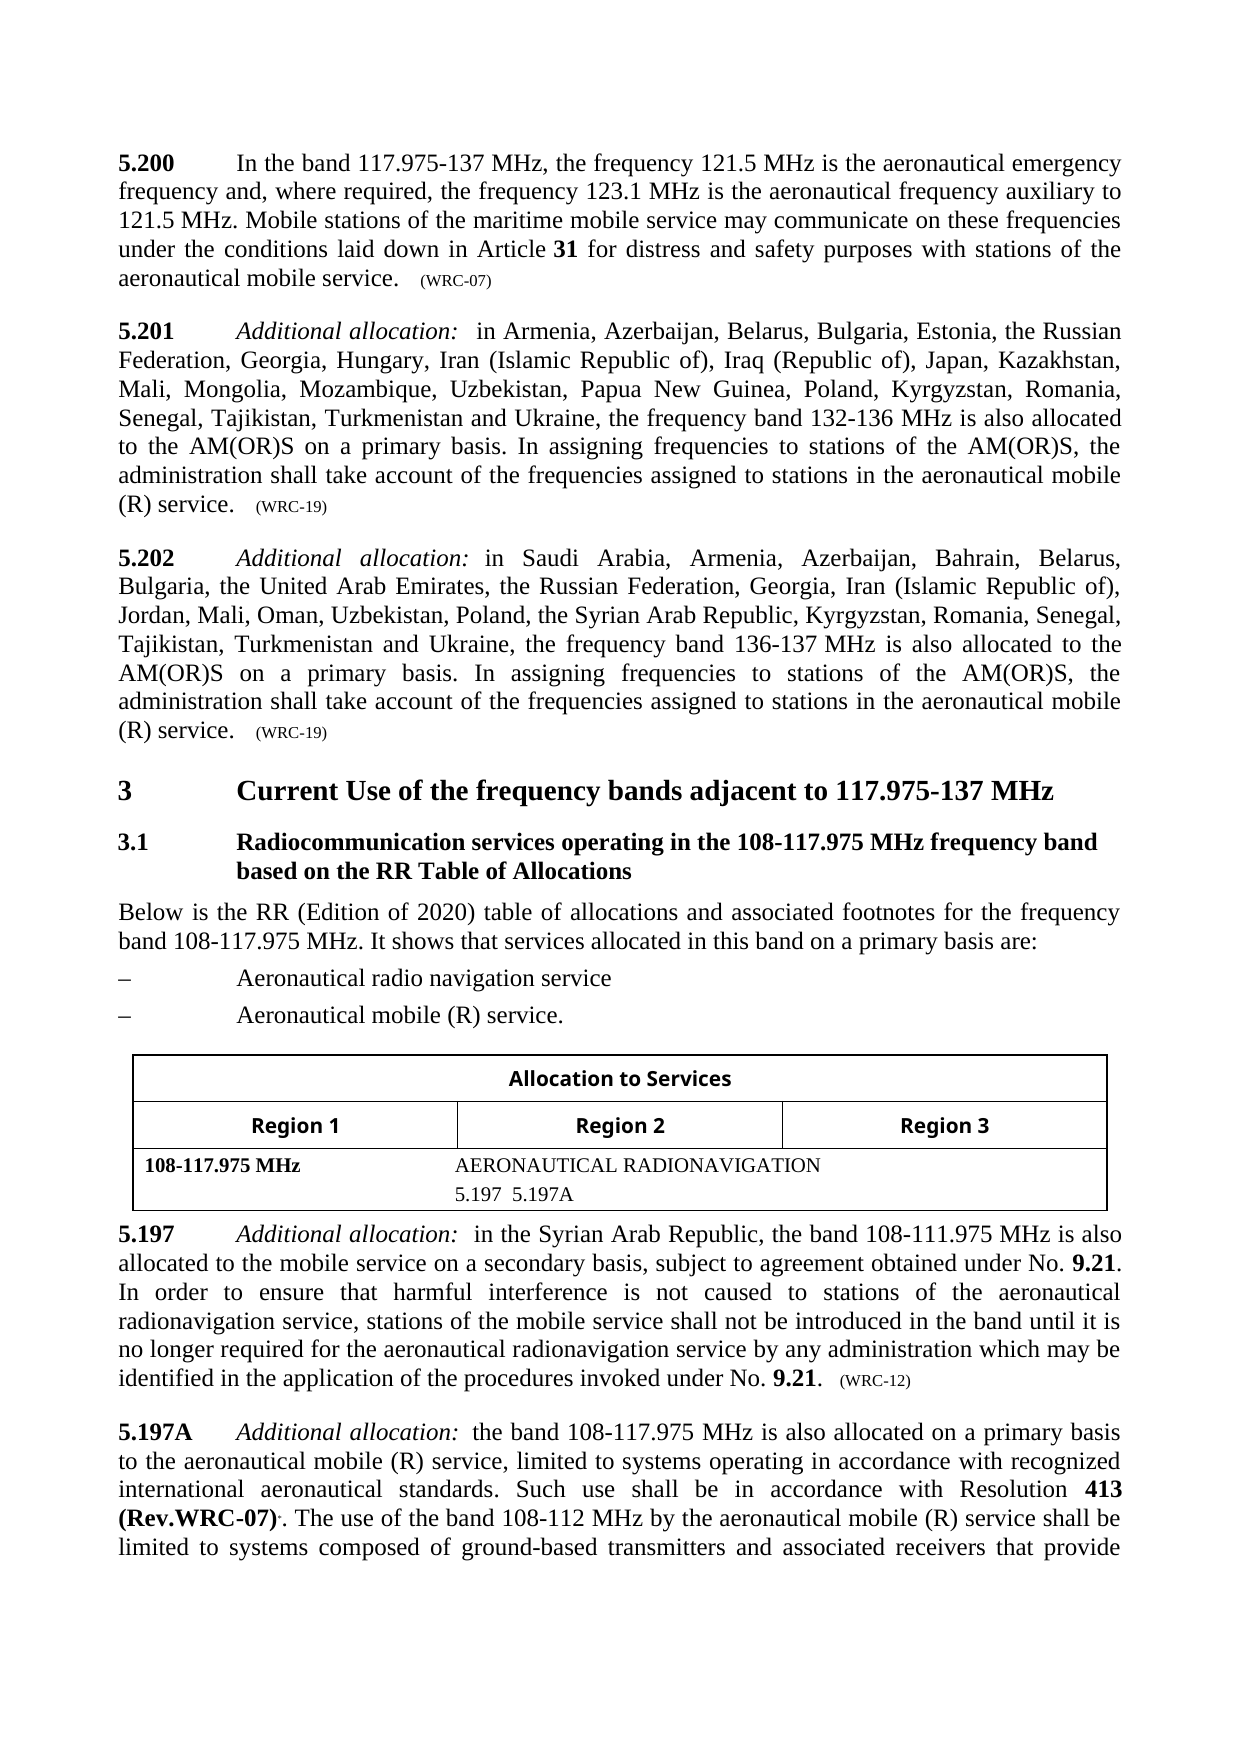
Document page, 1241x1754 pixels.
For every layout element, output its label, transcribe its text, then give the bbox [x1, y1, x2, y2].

text 5.201 Additional allocation: in Armenia, Azerbaijan, Belarus, Bulgaria, Estonia, the Russian Federation, Georgia, Hungary, Iran (Islamic Republic of), Iraq (Republic of), Japan, Kazakhstan, Mali, Mongolia, Mozambique, Uzbekistan, Papua New Guinea, Poland, Kyrgyzstan, Romania, Senegal, Tajikistan, Turkmenistan and Ukraine, the frequency band 132-136 MHz is also allocated to the AM(OR)S on a primary basis. In assigning frequencies to stations of the AM(OR)S, the administration shall take account of the frequencies assigned to stations in the aeronautical mobile (R) service. (WRC-19) [118, 316, 1122, 518]
text 5.197 Additional allocation: in the Syrian Arab Republic, the band 108-111.975 MHz is also allocated to the mobile service on a secondary basis, subject to agreement obtained under No. 9.21. In order to ensure that harmful interference is not caused to stations of the aeronautical radionavigation service, stations of the mobile service shall not be introduced in the band until it is no longer required for the aeronautical radionavigation service by any administration which may be identified in the application of the procedures invoked under No. 9.21. (WRC-12) [118, 1219, 1122, 1392]
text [118, 1417, 1122, 1561]
subtitle Current Use of the frequency bands adjacent to 117.975-137 MHz [117, 773, 1122, 807]
subtitle Radiocommunication services operating in the 108-117.975 MHz frequency band based on the RR Table of Allocations [117, 827, 1122, 885]
text 5.200 In the band 117.975-137 MHz, the frequency 121.5 MHz is the aeronautical emergency frequency and, where required, the frequency 123.1 MHz is the aeronautical frequency auxiliary to 121.5 MHz. Mobile stations of the maritime mobile service may communicate on these frequencies under the conditions laid down in Article 31 for distress and safety purposes with stations of the aeronautical mobile service. (WRC-07) [118, 148, 1122, 291]
table_cell 108-117.975 MHz AERONAUTICAL RADIONAVIGATION 5.197 5.197A [134, 1149, 1106, 1210]
table_cell Region 2 [458, 1102, 782, 1147]
text 5.202 Additional allocation: in Saudi Arabia, Armenia, Azerbaijan, Bahrain, Belarus, Bulgaria, the United Arab Emirates, the Russian Federation, Georgia, Iran (Islamic Republic of), Jordan, Mali, Oman, Uzbekistan, Poland, the Syrian Arab Republic, Kyrgyzstan, Romania, Senegal, Tajikistan, Turkmenistan and Ukraine, the frequency band 136-137 MHz is also allocated to the AM(OR)S on a primary basis. In assigning frequencies to stations of the AM(OR)S, the administration shall take account of the frequencies assigned to stations in the aeronautical mobile (R) service. (WRC-19) [118, 543, 1122, 744]
table_cell Region 3 [783, 1102, 1106, 1147]
text Below is the RR (Edition of 2020) table of allocations and associated footnotes for the frequency band 108-117.975 MHz. It shows that services allocated in this band on a primary basis are: [118, 897, 1122, 955]
text – Aeronautical mobile (R) service. [118, 1000, 1122, 1029]
table_cell Region 1 [134, 1102, 457, 1147]
table_header Allocation to Services [134, 1056, 1106, 1101]
text – Aeronautical radio navigation service [118, 963, 1122, 992]
